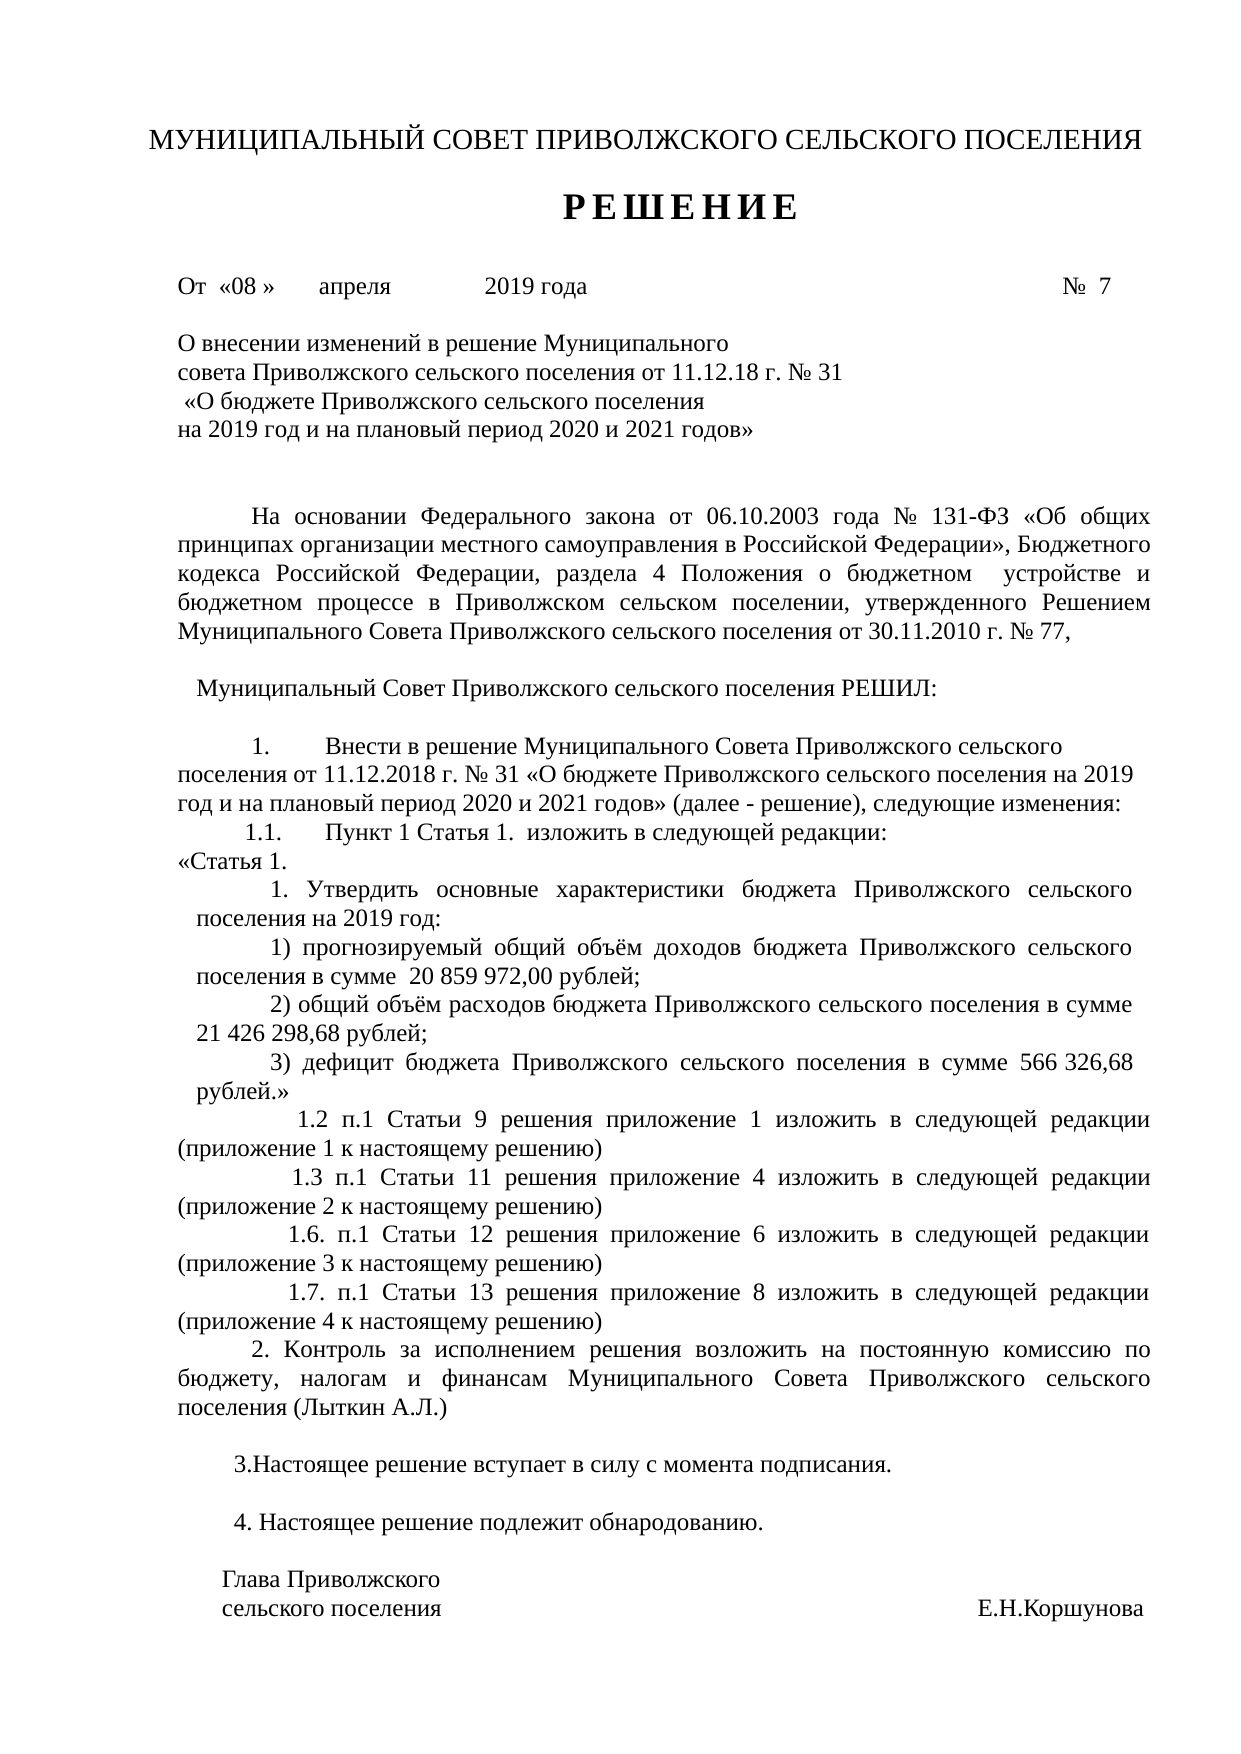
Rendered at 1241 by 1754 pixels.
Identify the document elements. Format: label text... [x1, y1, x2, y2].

text РЕШЕНИЕ [177, 184, 1152, 228]
text «О бюджете Приволжского сельского поселения [177, 386, 1152, 414]
text 1.2 п.1 Статьи 9 решения приложение 1 изложить в следующей редакции (приложение 1 к настоящему решению) [177, 1104, 1152, 1162]
list Пункт 1 Статья 1. изложить в следующей редакции: [236, 817, 1152, 846]
text 3.Настоящее решение вступает в силу с момента подписания. [177, 1449, 1152, 1478]
text сельского поселения Е.Н.Коршунова [222, 1593, 1152, 1622]
text На основании Федерального закона от 06.10.2003 года № 131-ФЗ «Об общих принципах организации местного самоуправления в Российской Федерации», Бюджетного кодекса Российской Федерации, раздела 4 Положения о бюджетном устройстве и бюджетном процессе в Приволжском сельском поселении, утвержденного Решением Муниципального Совета Приволжского сельского поселения от 30.11.2010 г. № 77, [177, 501, 1152, 644]
text 3) дефицит бюджета Приволжского сельского поселения в сумме 566 326,68 рублей.» [196, 1047, 1133, 1104]
text 2) общий объём расходов бюджета Приволжского сельского поселения в сумме 21 426 298,68 рублей; [196, 989, 1133, 1047]
text 1.3 п.1 Статьи 11 решения приложение 4 изложить в следующей редакции (приложение 2 к настоящему решению) [177, 1162, 1152, 1219]
text 1. Утвердить основные характеристики бюджета Приволжского сельского поселения на 2019 год: [196, 874, 1133, 932]
text 1.7. п.1 Статьи 13 решения приложение 8 изложить в следующей редакции (приложение 4 к настоящему решению) [177, 1277, 1152, 1334]
list Внести в решение Муниципального Совета Приволжского сельского поселения от 11.12.2018 г. № 31 «О бюджете Приволжского сельского поселения на 2019 год и на плановый период 2020 и 2021 годов» (далее - решение), следующие изменения: [177, 731, 1152, 817]
title МУНИЦИПАЛЬНЫЙ СОВЕТ ПРИВОЛЖСКОГО СЕЛЬСКОГО ПОСЕЛЕНИЯ [140, 122, 1152, 156]
text 1) прогнозируемый общий объём доходов бюджета Приволжского сельского поселения в сумме 20 859 972,00 рублей; [196, 932, 1133, 989]
text 1.6. п.1 Статьи 12 решения приложение 6 изложить в следующей редакции (приложение 3 к настоящему решению) [177, 1219, 1152, 1277]
text О внесении изменений в решение Муниципального [177, 328, 1152, 357]
text 4. Настоящее решение подлежит обнародованию. [177, 1507, 1152, 1536]
text совета Приволжского сельского поселения от 11.12.18 г. № 31 [177, 357, 1152, 386]
text на 2019 год и на плановый период 2020 и 2021 годов» [177, 414, 1152, 443]
text Муниципальный Совет Приволжского сельского поселения РЕШИЛ: [196, 673, 1152, 702]
text «Статья 1. [177, 846, 1152, 874]
text 2. Контроль за исполнением решения возложить на постоянную комиссию по бюджету, налогам и финансам Муниципального Совета Приволжского сельского поселения (Лыткин А.Л.) [177, 1334, 1152, 1421]
text Глава Приволжского [222, 1564, 1152, 1593]
text От «08 » апреля 2019 года № 7 [177, 271, 1152, 299]
